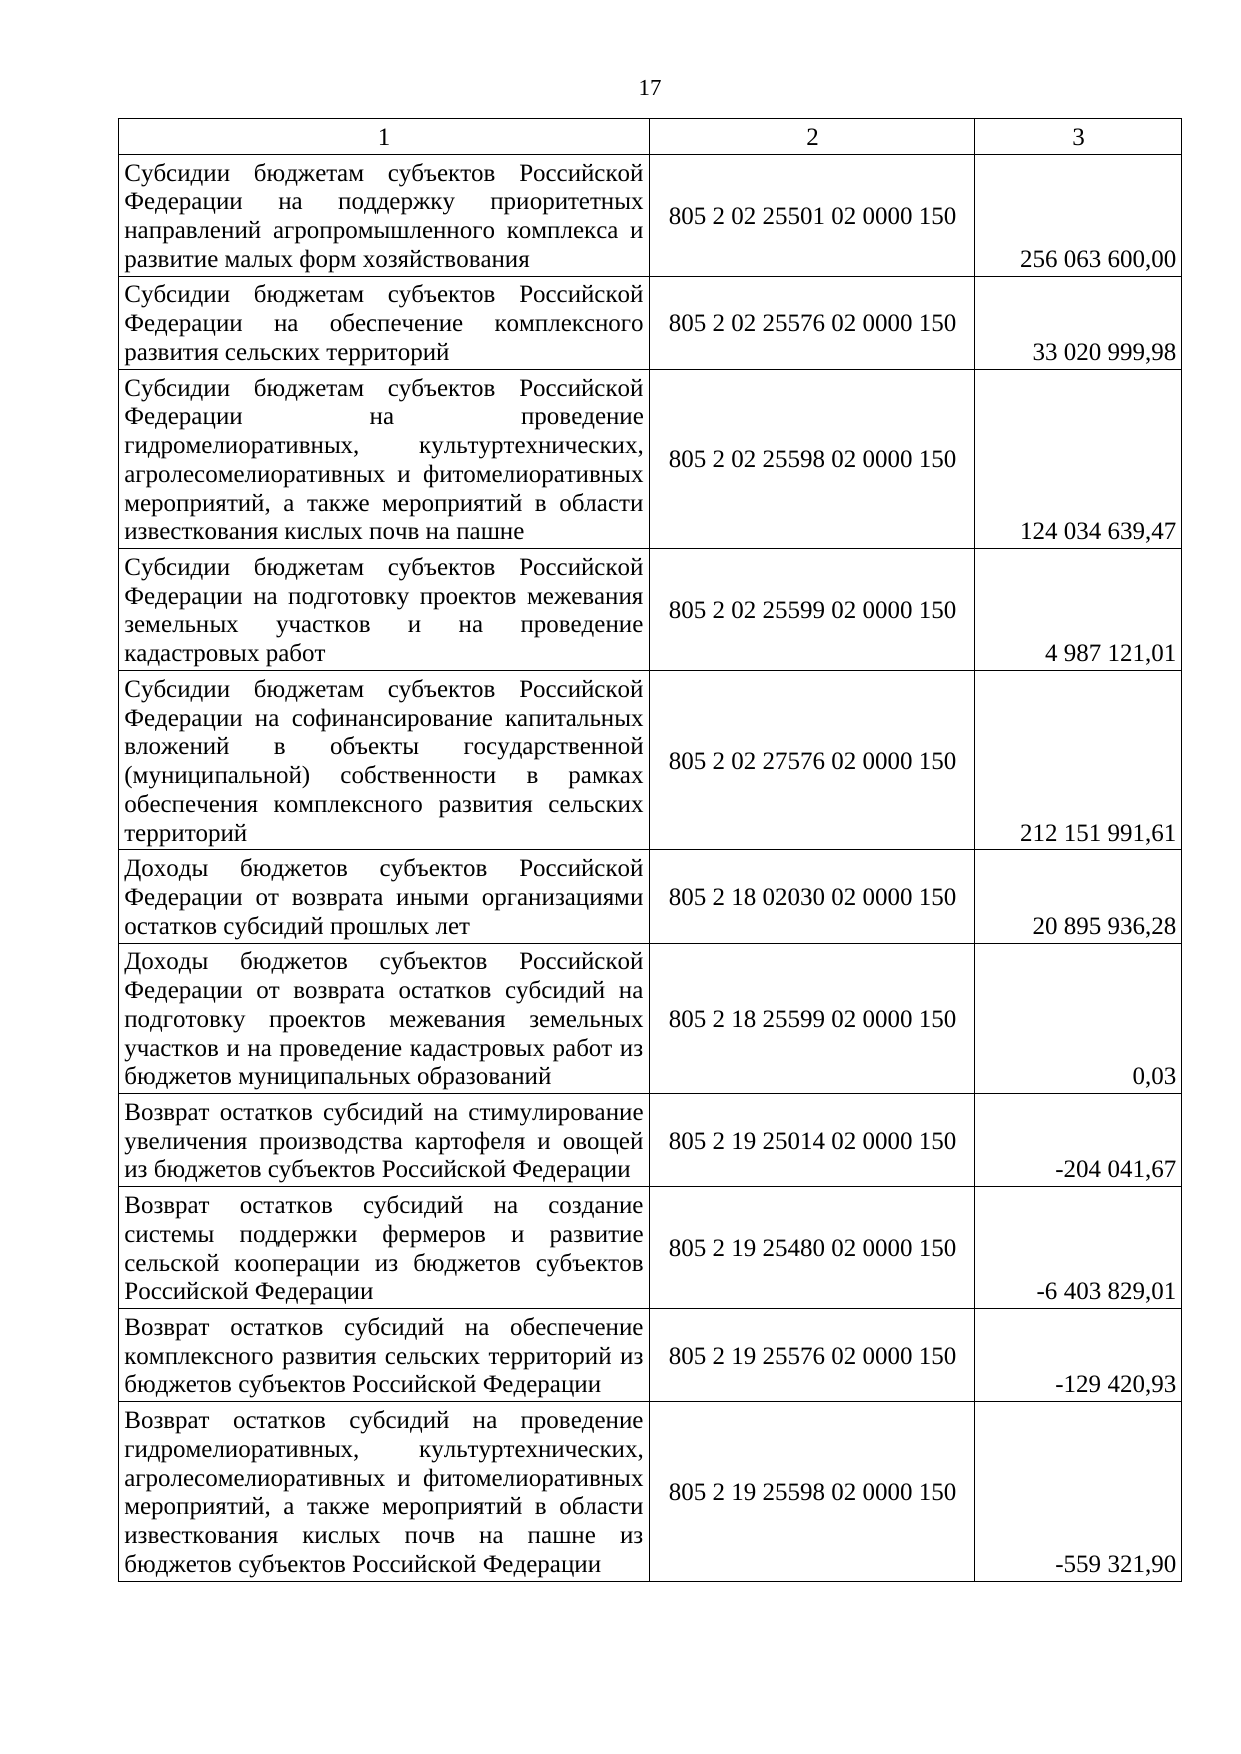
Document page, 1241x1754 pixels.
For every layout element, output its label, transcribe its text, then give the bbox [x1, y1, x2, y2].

table_cell 805 2 19 25598 02 0000 150 [650, 1402, 974, 1581]
table_cell -559 321,90 [975, 1402, 1181, 1581]
table_cell 33 020 999,98 [975, 277, 1181, 369]
table_cell Субсидии бюджетам субъектов Российской Федерации на обеспечение комплексного развития сельских территорий [119, 277, 649, 369]
table_cell -6 403 829,01 [975, 1187, 1181, 1308]
table_cell Субсидии бюджетам субъектов Российской Федерации на софинансирование капитальных вложений в объекты государственной (муниципальной) собственности в рамках обеспечения комплексного развития сельских территорий [119, 671, 649, 849]
table_cell 805 2 19 25576 02 0000 150 [650, 1309, 974, 1401]
table_cell Субсидии бюджетам субъектов Российской Федерации на проведение гидромелиоративных, культуртехнических, агролесомелиоративных и фитомелиоративных мероприятий, а также мероприятий в области известкования кислых почв на пашне [119, 370, 649, 548]
table_cell 20 895 936,28 [975, 850, 1181, 942]
table_cell 805 2 02 25501 02 0000 150 [650, 155, 974, 276]
table_header 1 [119, 119, 649, 154]
table_cell Субсидии бюджетам субъектов Российской Федерации на подготовку проектов межевания земельных участков и на проведение кадастровых работ [119, 549, 649, 670]
table_header 3 [975, 119, 1181, 154]
table_cell 256 063 600,00 [975, 155, 1181, 276]
table_cell Возврат остатков субсидий на обеспечение комплексного развития сельских территорий из бюджетов субъектов Российской Федерации [119, 1309, 649, 1401]
table_cell 0,03 [975, 944, 1181, 1093]
table_cell Возврат остатков субсидий на создание системы поддержки фермеров и развитие сельской кооперации из бюджетов субъектов Российской Федерации [119, 1187, 649, 1308]
table_cell 805 2 19 25480 02 0000 150 [650, 1187, 974, 1308]
table_cell -204 041,67 [975, 1094, 1181, 1186]
table_cell Доходы бюджетов субъектов Российской Федерации от возврата остатков субсидий на подготовку проектов межевания земельных участков и на проведение кадастровых работ из бюджетов муниципальных образований [119, 944, 649, 1093]
table_header 2 [650, 119, 974, 154]
table_cell 805 2 02 25599 02 0000 150 [650, 549, 974, 670]
table_cell 805 2 19 25014 02 0000 150 [650, 1094, 974, 1186]
table_cell Возврат остатков субсидий на проведение гидромелиоративных, культуртехнических, агролесомелиоративных и фитомелиоративных мероприятий, а также мероприятий в области известкования кислых почв на пашне из бюджетов субъектов Российской Федерации [119, 1402, 649, 1581]
table_cell Возврат остатков субсидий на стимулирование увеличения производства картофеля и овощей из бюджетов субъектов Российской Федерации [119, 1094, 649, 1186]
table_cell 805 2 02 25598 02 0000 150 [650, 370, 974, 548]
table_cell 805 2 02 25576 02 0000 150 [650, 277, 974, 369]
table_cell Субсидии бюджетам субъектов Российской Федерации на поддержку приоритетных направлений агропромышленного комплекса и развитие малых форм хозяйствования [119, 155, 649, 276]
table_cell 4 987 121,01 [975, 549, 1181, 670]
table_cell 805 2 02 27576 02 0000 150 [650, 671, 974, 849]
table_cell 805 2 18 25599 02 0000 150 [650, 944, 974, 1093]
table_cell Доходы бюджетов субъектов Российской Федерации от возврата иными организациями остатков субсидий прошлых лет [119, 850, 649, 942]
table_cell -129 420,93 [975, 1309, 1181, 1401]
table_cell 124 034 639,47 [975, 370, 1181, 548]
table_cell 212 151 991,61 [975, 671, 1181, 849]
table_cell 805 2 18 02030 02 0000 150 [650, 850, 974, 942]
